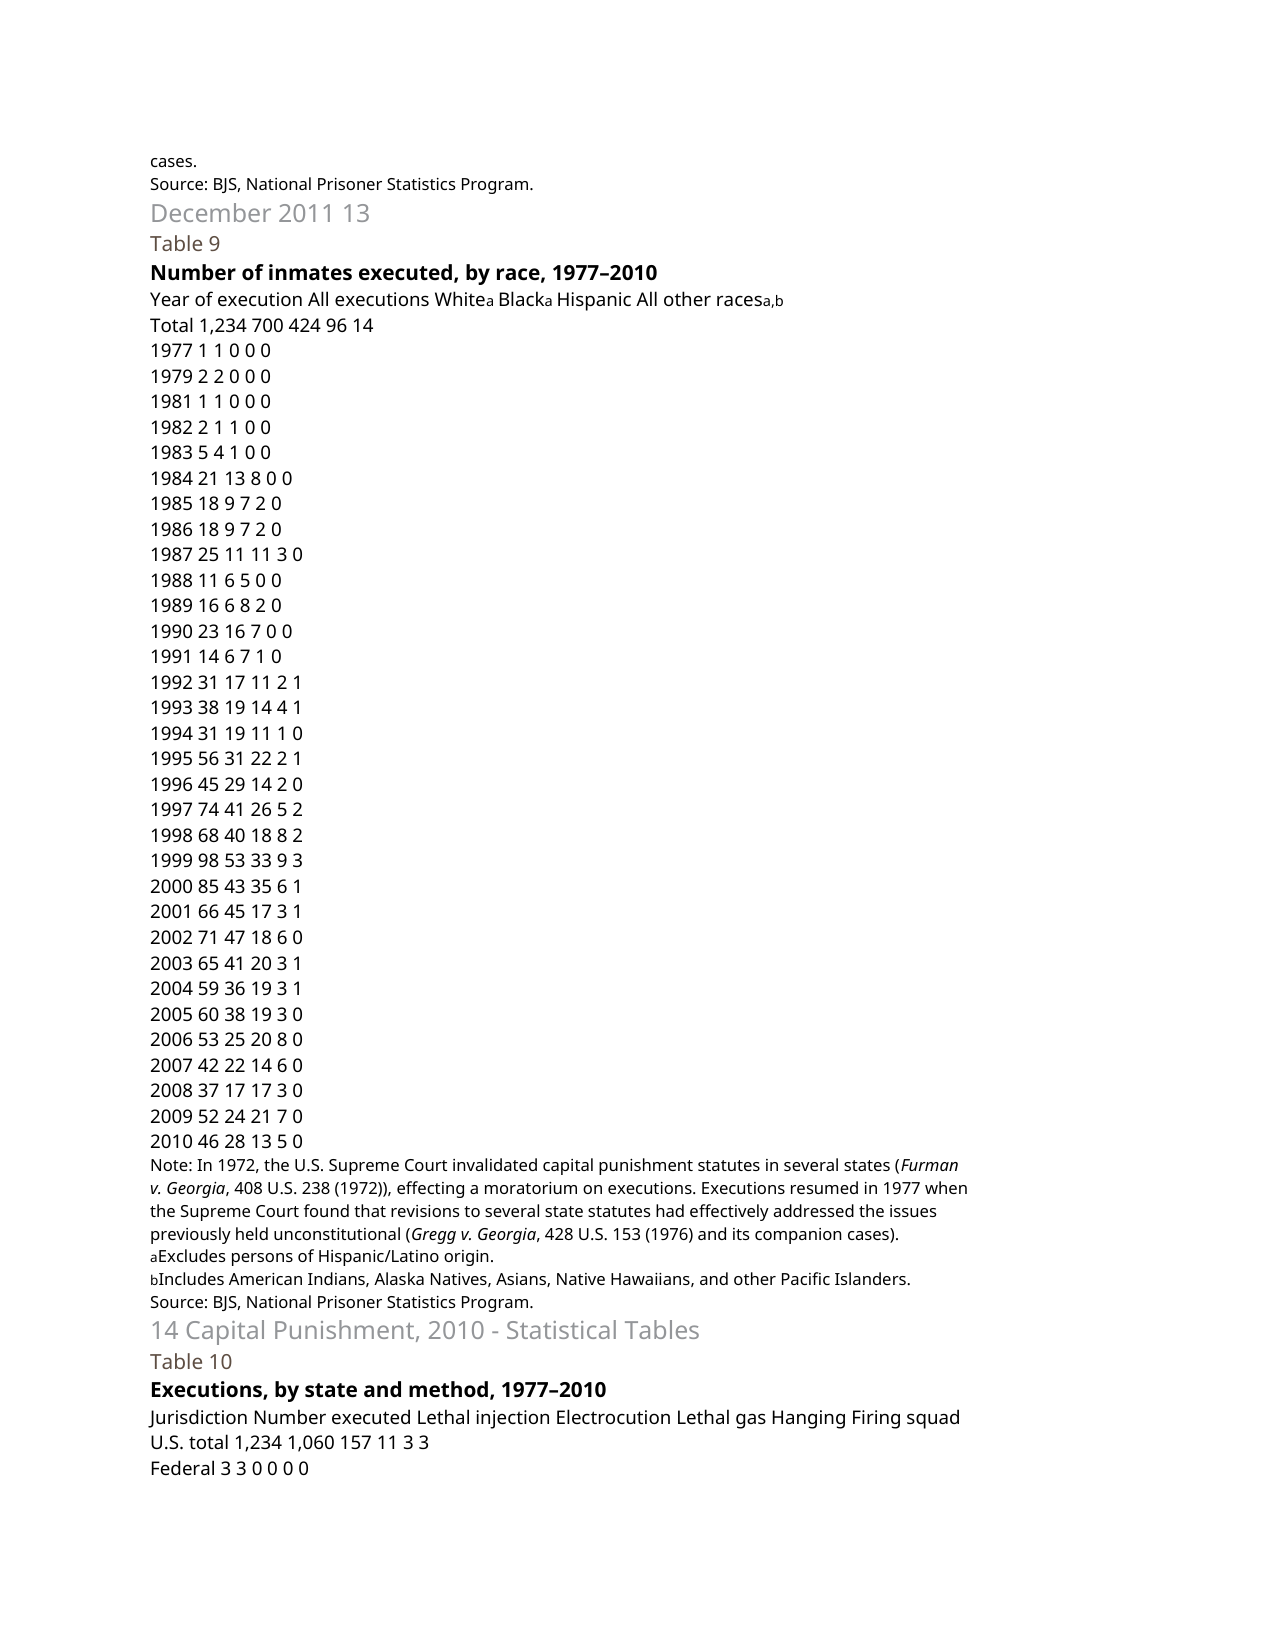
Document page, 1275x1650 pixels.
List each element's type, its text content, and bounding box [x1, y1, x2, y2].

text 1986 18 9 7 2 0 [150, 516, 1125, 542]
text 1994 31 19 11 1 0 [150, 720, 1125, 746]
text Executions, by state and method, 1977–2010 [150, 1376, 1125, 1404]
text Source: BJS, National Prisoner Statistics Program. [150, 1290, 1125, 1313]
text 1998 68 40 18 8 2 [150, 822, 1125, 848]
text 2001 66 45 17 3 1 [150, 899, 1125, 924]
text Source: BJS, National Prisoner Statistics Program. [150, 173, 1125, 195]
text Note: In 1972, the U.S. Supreme Court invalidated capital punishment statutes in several states (Furman [150, 1154, 1125, 1177]
text U.S. total 1,234 1,060 157 11 3 3 [150, 1429, 1125, 1455]
text 1997 74 41 26 5 2 [150, 797, 1125, 822]
text 1996 45 29 14 2 0 [150, 771, 1125, 797]
text Federal 3 3 0 0 0 0 [150, 1455, 1125, 1481]
text 2010 46 28 13 5 0 [150, 1128, 1125, 1154]
text 2007 42 22 14 6 0 [150, 1052, 1125, 1077]
text 2004 59 36 19 3 1 [150, 975, 1125, 1001]
text 2005 60 38 19 3 0 [150, 1001, 1125, 1026]
text previously held unconstitutional (Gregg v. Georgia, 428 U.S. 153 (1976) and its companion cases). [150, 1222, 1125, 1245]
text 2002 71 47 18 6 0 [150, 924, 1125, 950]
text 1984 21 13 8 0 0 [150, 465, 1125, 491]
text aExcludes persons of Hispanic/Latino origin. [150, 1245, 1125, 1268]
text 1979 2 2 0 0 0 [150, 363, 1125, 388]
text 1995 56 31 22 2 1 [150, 746, 1125, 771]
text Table 9 [150, 229, 1125, 258]
text 1990 23 16 7 0 0 [150, 618, 1125, 644]
text 2008 37 17 17 3 0 [150, 1077, 1125, 1103]
text Jurisdiction Number executed Lethal injection Electrocution Lethal gas Hanging Firing squad [150, 1404, 1125, 1429]
text 14 Capital Punishment, 2010 - Statistical Tables [150, 1313, 1125, 1347]
text 2006 53 25 20 8 0 [150, 1026, 1125, 1052]
text 1982 2 1 1 0 0 [150, 414, 1125, 439]
text 1999 98 53 33 9 3 [150, 848, 1125, 873]
text 2000 85 43 35 6 1 [150, 873, 1125, 899]
text 1989 16 6 8 2 0 [150, 593, 1125, 618]
text December 2011 13 [150, 195, 1125, 229]
text the Supreme Court found that revisions to several state statutes had effectively addressed the issues [150, 1199, 1125, 1222]
text Number of inmates executed, by race, 1977–2010 [150, 258, 1125, 286]
text 1991 14 6 7 1 0 [150, 644, 1125, 669]
text 1987 25 11 11 3 0 [150, 542, 1125, 567]
text 1992 31 17 11 2 1 [150, 669, 1125, 695]
text Year of execution All executions Whitea Blacka Hispanic All other racesa,b [150, 286, 1125, 312]
text 1983 5 4 1 0 0 [150, 439, 1125, 465]
text 2003 65 41 20 3 1 [150, 950, 1125, 975]
text 1981 1 1 0 0 0 [150, 388, 1125, 414]
text Table 10 [150, 1347, 1125, 1376]
text 1985 18 9 7 2 0 [150, 491, 1125, 516]
text cases. [150, 150, 1125, 173]
text 2009 52 24 21 7 0 [150, 1103, 1125, 1128]
text Total 1,234 700 424 96 14 [150, 312, 1125, 337]
text 1988 11 6 5 0 0 [150, 567, 1125, 593]
text v. Georgia, 408 U.S. 238 (1972)), effecting a moratorium on executions. Executions resumed in 1977 when [150, 1177, 1125, 1199]
text 1993 38 19 14 4 1 [150, 695, 1125, 720]
text 1977 1 1 0 0 0 [150, 337, 1125, 363]
text bIncludes American Indians, Alaska Natives, Asians, Native Hawaiians, and other Pacific Islanders. [150, 1268, 1125, 1290]
